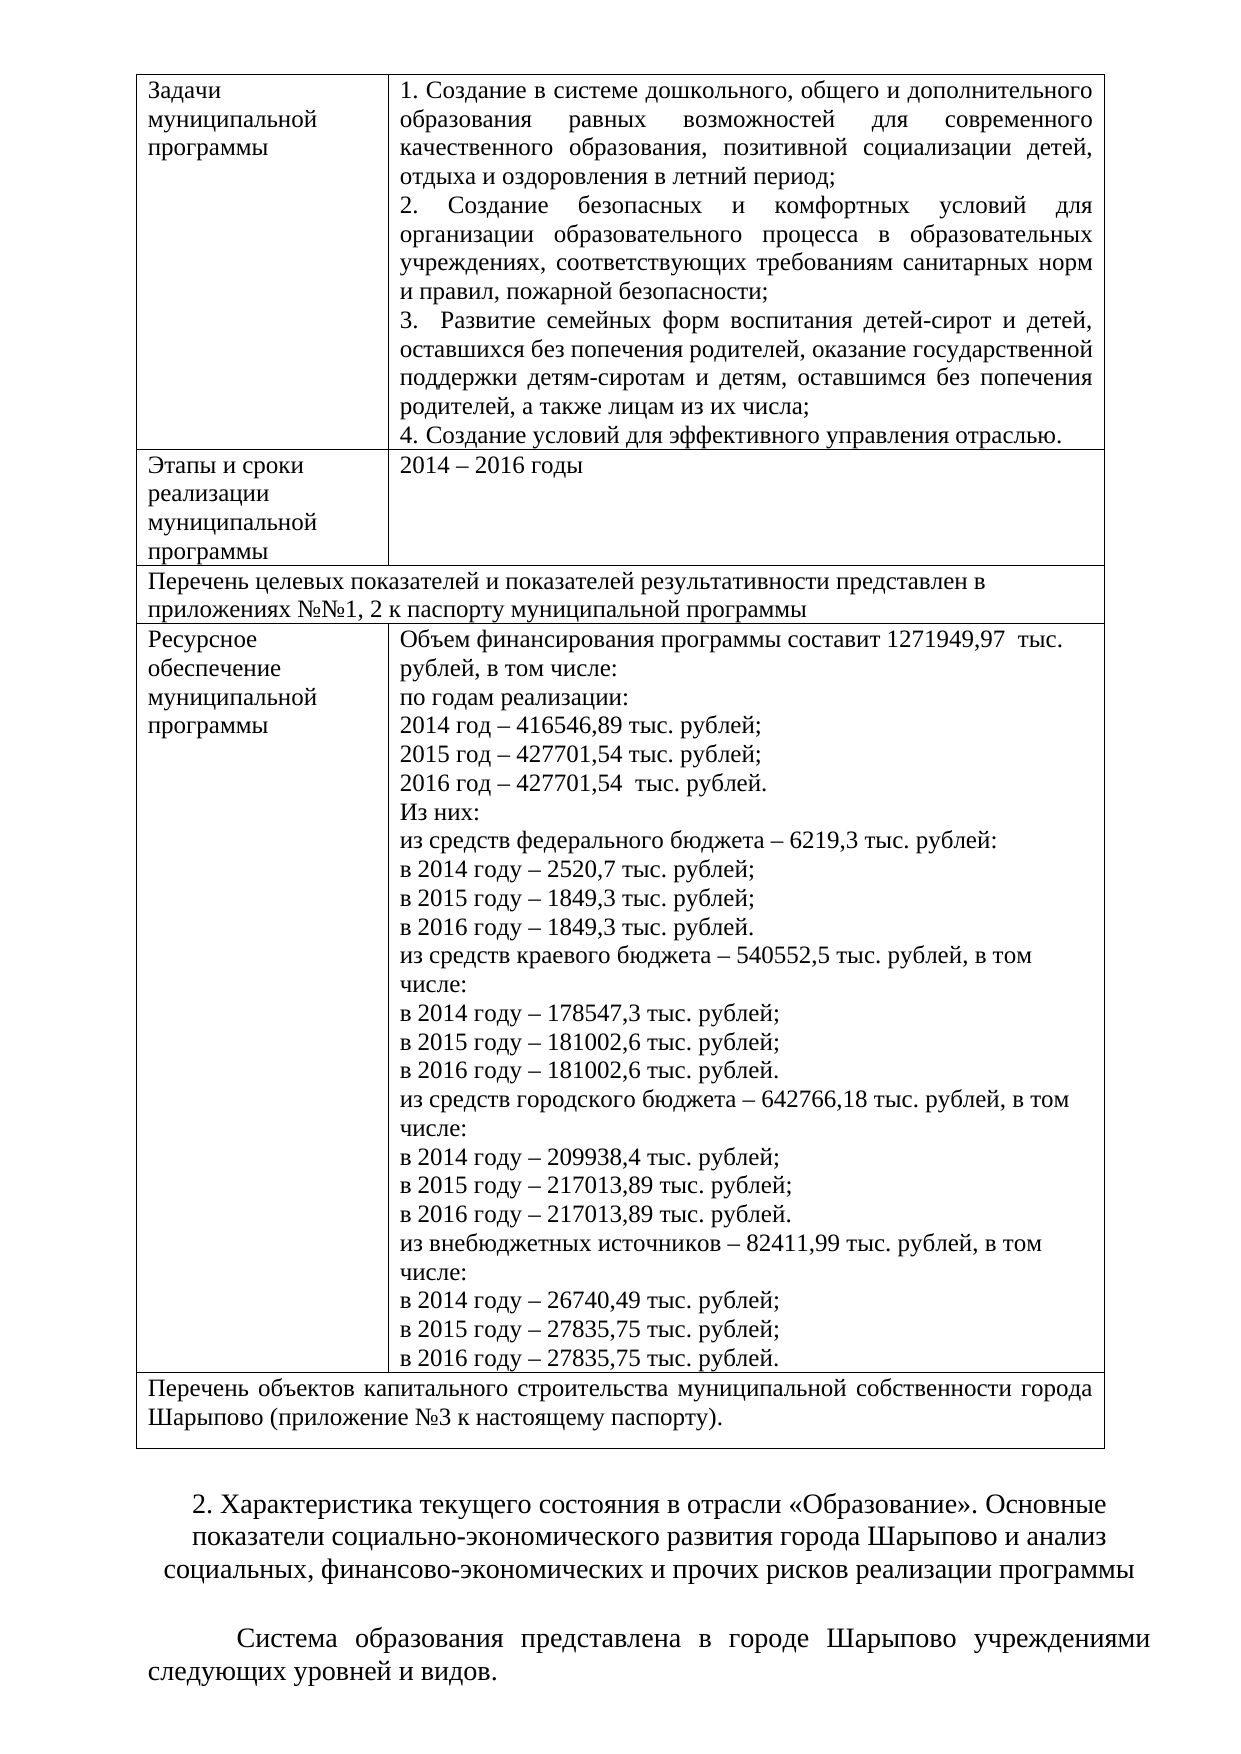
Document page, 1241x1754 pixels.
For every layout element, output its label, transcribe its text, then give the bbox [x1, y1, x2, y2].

text 2. Характеристика текущего состояния в отрасли «Образование». Основные показатели социально-экономического развития города Шарыпово и анализ социальных, финансово-экономических и прочих рисков реализации программы [148, 1487, 1152, 1584]
table_cell 2014 – 2016 годы [389, 450, 1104, 565]
table_cell Объем финансирования программы составит 1271949,97 тыс. рублей, в том числе: по годам реализации: 2014 год – 416546,89 тыс. рублей; 2015 год – 427701,54 тыс. рублей; 2016 год – 427701,54 тыс. рублей. Из них: из средств федерального бюджета – 6219,3 тыс. рублей: в 2014 году – 2520,7 тыс. рублей; в 2015 году – 1849,3 тыс. рублей; в 2016 году – 1849,3 тыс. рублей. из средств краевого бюджета – 540552,5 тыс. рублей, в том числе: в 2014 году – 178547,3 тыс. рублей; в 2015 году – 181002,6 тыс. рублей; в 2016 году – 181002,6 тыс. рублей. из средств городского бюджета – 642766,18 тыс. рублей, в том числе: в 2014 году – 209938,4 тыс. рублей; в 2015 году – 217013,89 тыс. рублей; в 2016 году – 217013,89 тыс. рублей. из внебюджетных источников – 82411,99 тыс. рублей, в том числе: в 2014 году – 26740,49 тыс. рублей; в 2015 году – 27835,75 тыс. рублей; в 2016 году – 27835,75 тыс. рублей. [389, 624, 1104, 1372]
table_cell Ресурсное обеспечение муниципальной программы [137, 624, 388, 1372]
table_cell Этапы и сроки реализации муниципальной программы [137, 450, 388, 565]
table_cell Задачи муниципальной программы [137, 75, 388, 449]
table_cell 1. Создание в системе дошкольного, общего и дополнительного образования равных возможностей для современного качественного образования, позитивной социализации детей, отдыха и оздоровления в летний период; 2. Создание безопасных и комфортных условий для организации образовательного процесса в образовательных учреждениях, соответствующих требованиям санитарных норм и правил, пожарной безопасности; 3. Развитие семейных форм воспитания детей-сирот и детей, оставшихся без попечения родителей, оказание государственной поддержки детям-сиротам и детям, оставшимся без попечения родителей, а также лицам из их числа; 4. Создание условий для эффективного управления отраслью. [389, 75, 1104, 449]
table_cell Перечень целевых показателей и показателей результативности представлен в приложениях №№1, 2 к паспорту муниципальной программы [137, 566, 1104, 623]
table_cell Перечень объектов капитального строительства муниципальной собственности города Шарыпово (приложение №3 к настоящему паспорту). [137, 1373, 1104, 1447]
text Система образования представлена в городе Шарыпово учреждениями следующих уровней и видов. [148, 1621, 1152, 1686]
